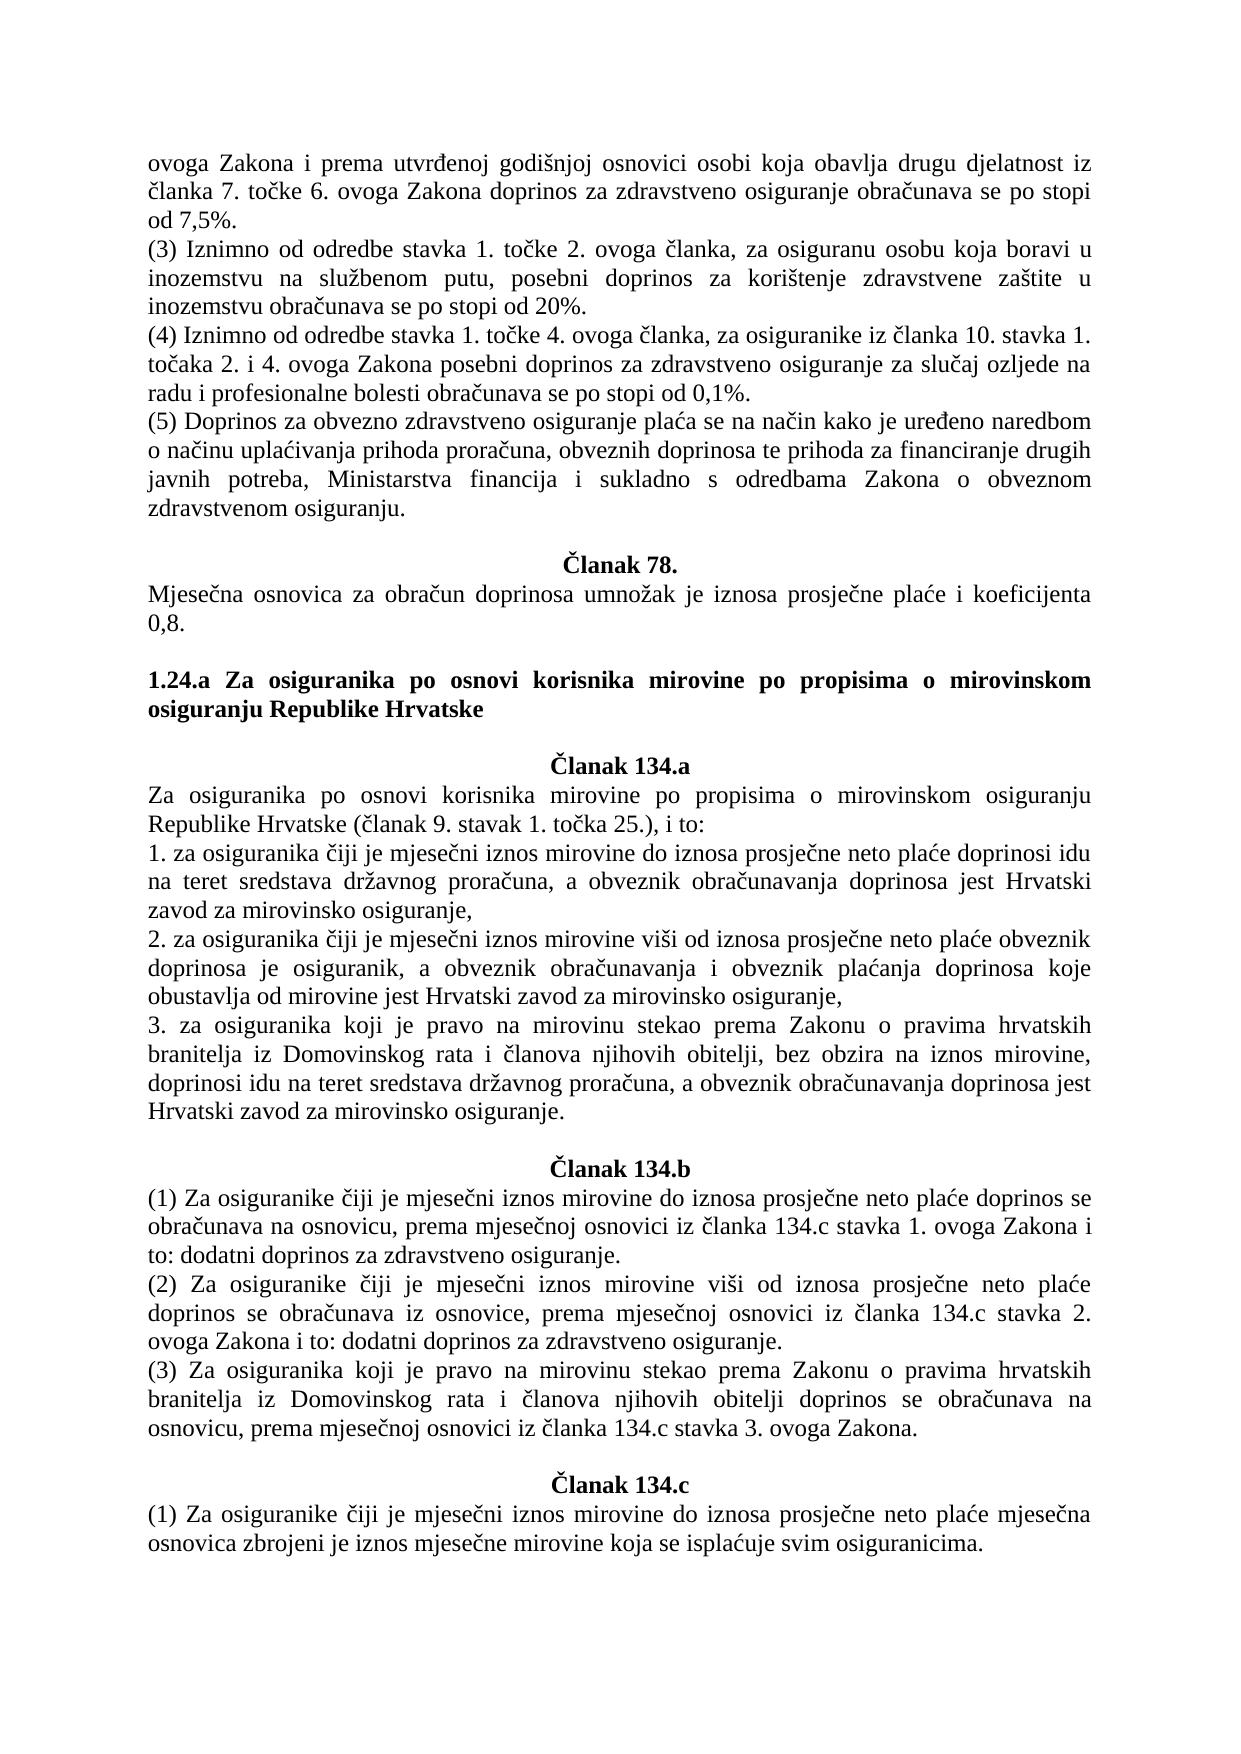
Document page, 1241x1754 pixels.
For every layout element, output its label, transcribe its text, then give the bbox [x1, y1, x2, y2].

text Članak 134.b [148, 1154, 1093, 1183]
text 2. za osiguranika čiji je mjesečni iznos mirovine viši od iznosa prosječne neto plaće obveznik doprinosa je osiguranik, a obveznik obračunavanja i obveznik plaćanja doprinosa koje obustavlja od mirovine jest Hrvatski zavod za mirovinsko osiguranje, [148, 924, 1093, 1010]
text (1) Za osiguranike čiji je mjesečni iznos mirovine do iznosa prosječne neto plaće doprinos se obračunava na osnovicu, prema mjesečnoj osnovici iz članka 134.c stavka 1. ovoga Zakona i to: dodatni doprinos za zdravstveno osiguranje. [148, 1183, 1093, 1269]
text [148, 148, 1093, 234]
text (4) Iznimno od odredbe stavka 1. točke 4. ovoga članka, za osiguranike iz članka 10. stavka 1. točaka 2. i 4. ovoga Zakona posebni doprinos za zdravstveno osiguranje za slučaj ozljede na radu i profesionalne bolesti obračunava se po stopi od 0,1%. [148, 320, 1093, 406]
text (3) Iznimno od odredbe stavka 1. točke 2. ovoga članka, za osiguranu osobu koja boravi u inozemstvu na službenom putu, posebni doprinos za korištenje zdravstvene zaštite u inozemstvu obračunava se po stopi od 20%. [148, 234, 1093, 320]
text (2) Za osiguranike čiji je mjesečni iznos mirovine viši od iznosa prosječne neto plaće doprinos se obračunava iz osnovice, prema mjesečnoj osnovici iz članka 134.c stavka 2. ovoga Zakona i to: dodatni doprinos za zdravstveno osiguranje. [148, 1269, 1093, 1355]
text (5) Doprinos za obvezno zdravstveno osiguranje plaća se na način kako je uređeno naredbom o načinu uplaćivanja prihoda proračuna, obveznih doprinosa te prihoda za financiranje drugih javnih potreba, Ministarstva financija i sukladno s odredbama Zakona o obveznom zdravstvenom osiguranju. [148, 406, 1093, 521]
text (1) Za osiguranike čiji je mjesečni iznos mirovine do iznosa prosječne neto plaće mjesečna osnovica zbrojeni je iznos mjesečne mirovine koja se isplaćuje svim osiguranicima. [148, 1499, 1093, 1556]
text 1.24.a Za osiguranika po osnovi korisnika mirovine po propisima o mirovinskom osiguranju Republike Hrvatske [148, 665, 1093, 723]
text Za osiguranika po osnovi korisnika mirovine po propisima o mirovinskom osiguranju Republike Hrvatske (članak 9. stavak 1. točka 25.), i to: [148, 780, 1093, 838]
text (3) Za osiguranika koji je pravo na mirovinu stekao prema Zakonu o pravima hrvatskih branitelja iz Domovinskog rata i članova njihovih obitelji doprinos se obračunava na osnovicu, prema mjesečnoj osnovici iz članka 134.c stavka 3. ovoga Zakona. [148, 1355, 1093, 1441]
text 3. za osiguranika koji je pravo na mirovinu stekao prema Zakonu o pravima hrvatskih branitelja iz Domovinskog rata i članova njihovih obitelji, bez obzira na iznos mirovine, doprinosi idu na teret sredstava državnog proračuna, a obveznik obračunavanja doprinosa jest Hrvatski zavod za mirovinsko osiguranje. [148, 1010, 1093, 1125]
text Članak 78. [148, 550, 1093, 579]
text Mjesečna osnovica za obračun doprinosa umnožak je iznosa prosječne plaće i koeficijenta 0,8. [148, 579, 1093, 636]
text Članak 134.c [148, 1470, 1093, 1499]
text 1. za osiguranika čiji je mjesečni iznos mirovine do iznosa prosječne neto plaće doprinosi idu na teret sredstava državnog proračuna, a obveznik obračunavanja doprinosa jest Hrvatski zavod za mirovinsko osiguranje, [148, 838, 1093, 924]
text Članak 134.a [148, 751, 1093, 780]
